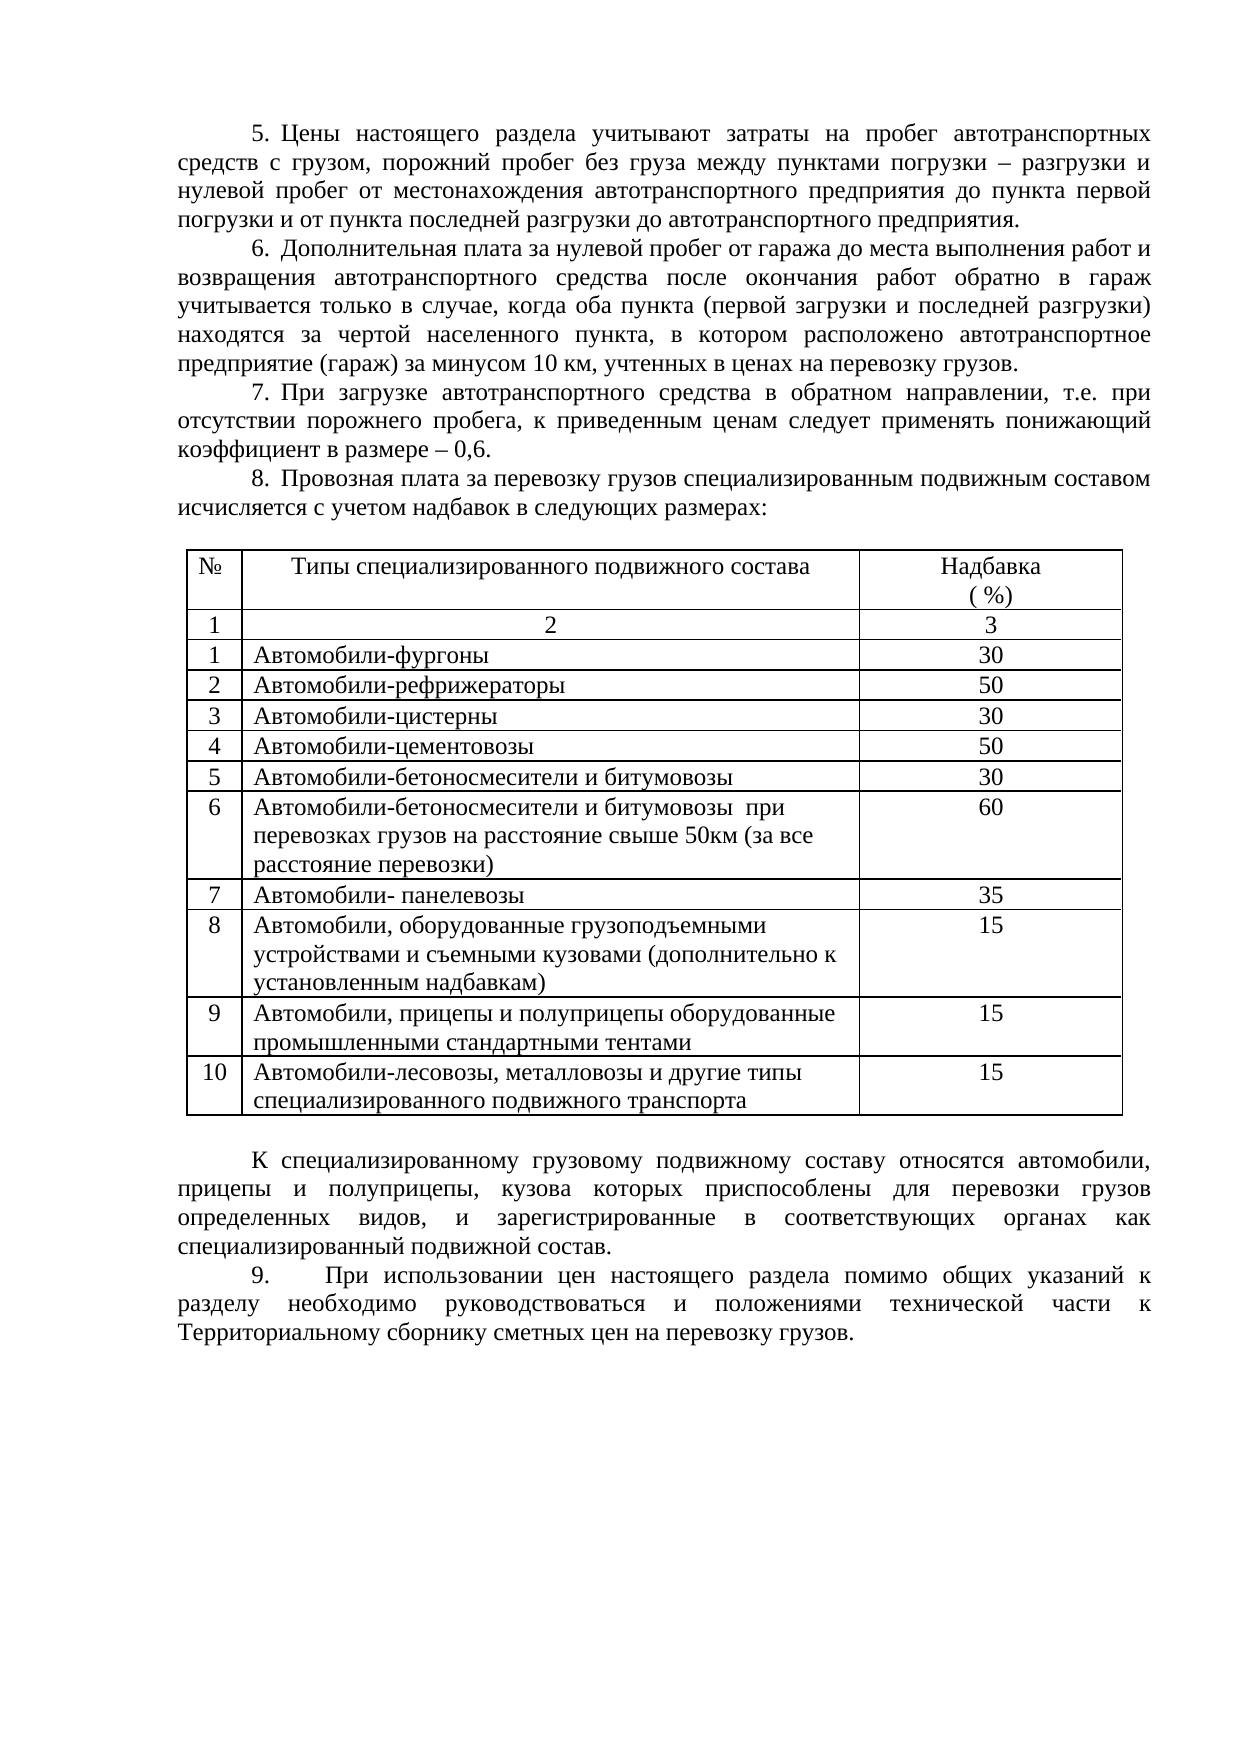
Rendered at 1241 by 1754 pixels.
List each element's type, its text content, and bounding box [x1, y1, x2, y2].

table_cell 15 [860, 996, 1122, 1055]
text К специализированному грузовому подвижному составу относятся автомобили, прицепы и полуприцепы, кузова которых приспособлены для перевозки грузов определенных видов, и зарегистрированные в соответствующих органах как специализированный подвижной состав. [177, 1145, 1152, 1260]
table_cell Автомобили, оборудованные грузоподъемными устройствами и съемными кузовами (дополнительно к установленным надбавкам) [243, 910, 859, 996]
text 6. Дополнительная плата за нулевой пробег от гаража до места выполнения работ и возвращения автотранспортного средства после окончания работ обратно в гараж учитывается только в случае, когда оба пункта (первой загрузки и последней разгрузки) находятся за чертой населенного пункта, в котором расположено автотранспортное предприятие (гараж) за минусом 10 км, учтенных в ценах на перевозку грузов. [177, 233, 1152, 377]
list При использовании цен настоящего раздела помимо общих указаний к разделу необходимо руководствоваться и положениями технической части к Территориальному сборнику сметных цен на перевозку грузов. [177, 1260, 1152, 1346]
table_cell Автомобили- панелевозы [243, 880, 859, 908]
table_cell Автомобили-лесовозы, металловозы и другие типы специализированного подвижного транспорта [243, 1057, 859, 1114]
table_cell 1 [188, 640, 241, 669]
text 7. При загрузке автотранспортного средства в обратном направлении, т.е. при отсутствии порожнего пробега, к приведенным ценам следует применять понижающий коэффициент в размере – 0,6. [177, 377, 1152, 463]
table_header Надбавка ( %) [860, 551, 1122, 608]
text 5. Цены настоящего раздела учитывают затраты на пробег автотранспортных средств с грузом, порожний пробег без груза между пунктами погрузки – разгрузки и нулевой пробег от местонахождения автотранспортного предприятия до пункта первой погрузки и от пункта последней разгрузки до автотранспортного предприятия. [177, 118, 1152, 233]
table_cell 3 [860, 609, 1122, 639]
table_cell 15 [860, 909, 1122, 996]
table_cell 2 [188, 671, 241, 699]
table_cell 50 [860, 669, 1122, 699]
table_cell 60 [860, 790, 1122, 878]
table_cell 6 [188, 792, 241, 878]
table_cell 10 [188, 1057, 241, 1114]
text 8. Провозная плата за перевозку грузов специализированным подвижным составом исчисляется с учетом надбавок в следующих размерах: [177, 463, 1152, 521]
table_cell 15 [860, 1055, 1122, 1114]
table_cell Автомобили, прицепы и полуприцепы оборудованные промышленными стандартными тентами [243, 998, 859, 1055]
table_cell Автомобили-цистерны [243, 701, 859, 730]
table_cell 5 [188, 762, 241, 790]
table_header № [188, 551, 241, 608]
table_cell 30 [860, 639, 1122, 669]
table_cell 4 [188, 731, 241, 760]
table_cell 50 [860, 730, 1122, 760]
table_cell 8 [188, 910, 241, 996]
table_cell 1 [188, 610, 241, 639]
table_header Типы специализированного подвижного состава [243, 551, 859, 608]
table_cell 2 [243, 610, 859, 639]
table_cell 30 [860, 760, 1122, 790]
table_cell 7 [188, 880, 241, 908]
table_cell Автомобили-бетоносмесители и битумовозы при перевозках грузов на расстояние свыше 50км (за все расстояние перевозки) [243, 792, 859, 878]
table_cell Автомобили-рефрижераторы [243, 671, 859, 699]
table_cell 3 [188, 701, 241, 730]
table_cell Автомобили-цементовозы [243, 731, 859, 760]
table_cell Автомобили-фургоны [243, 640, 859, 669]
table_cell Автомобили-бетоносмесители и битумовозы [243, 762, 859, 790]
table_cell 35 [860, 878, 1122, 908]
table_cell 9 [188, 998, 241, 1055]
table_cell 30 [860, 699, 1122, 730]
